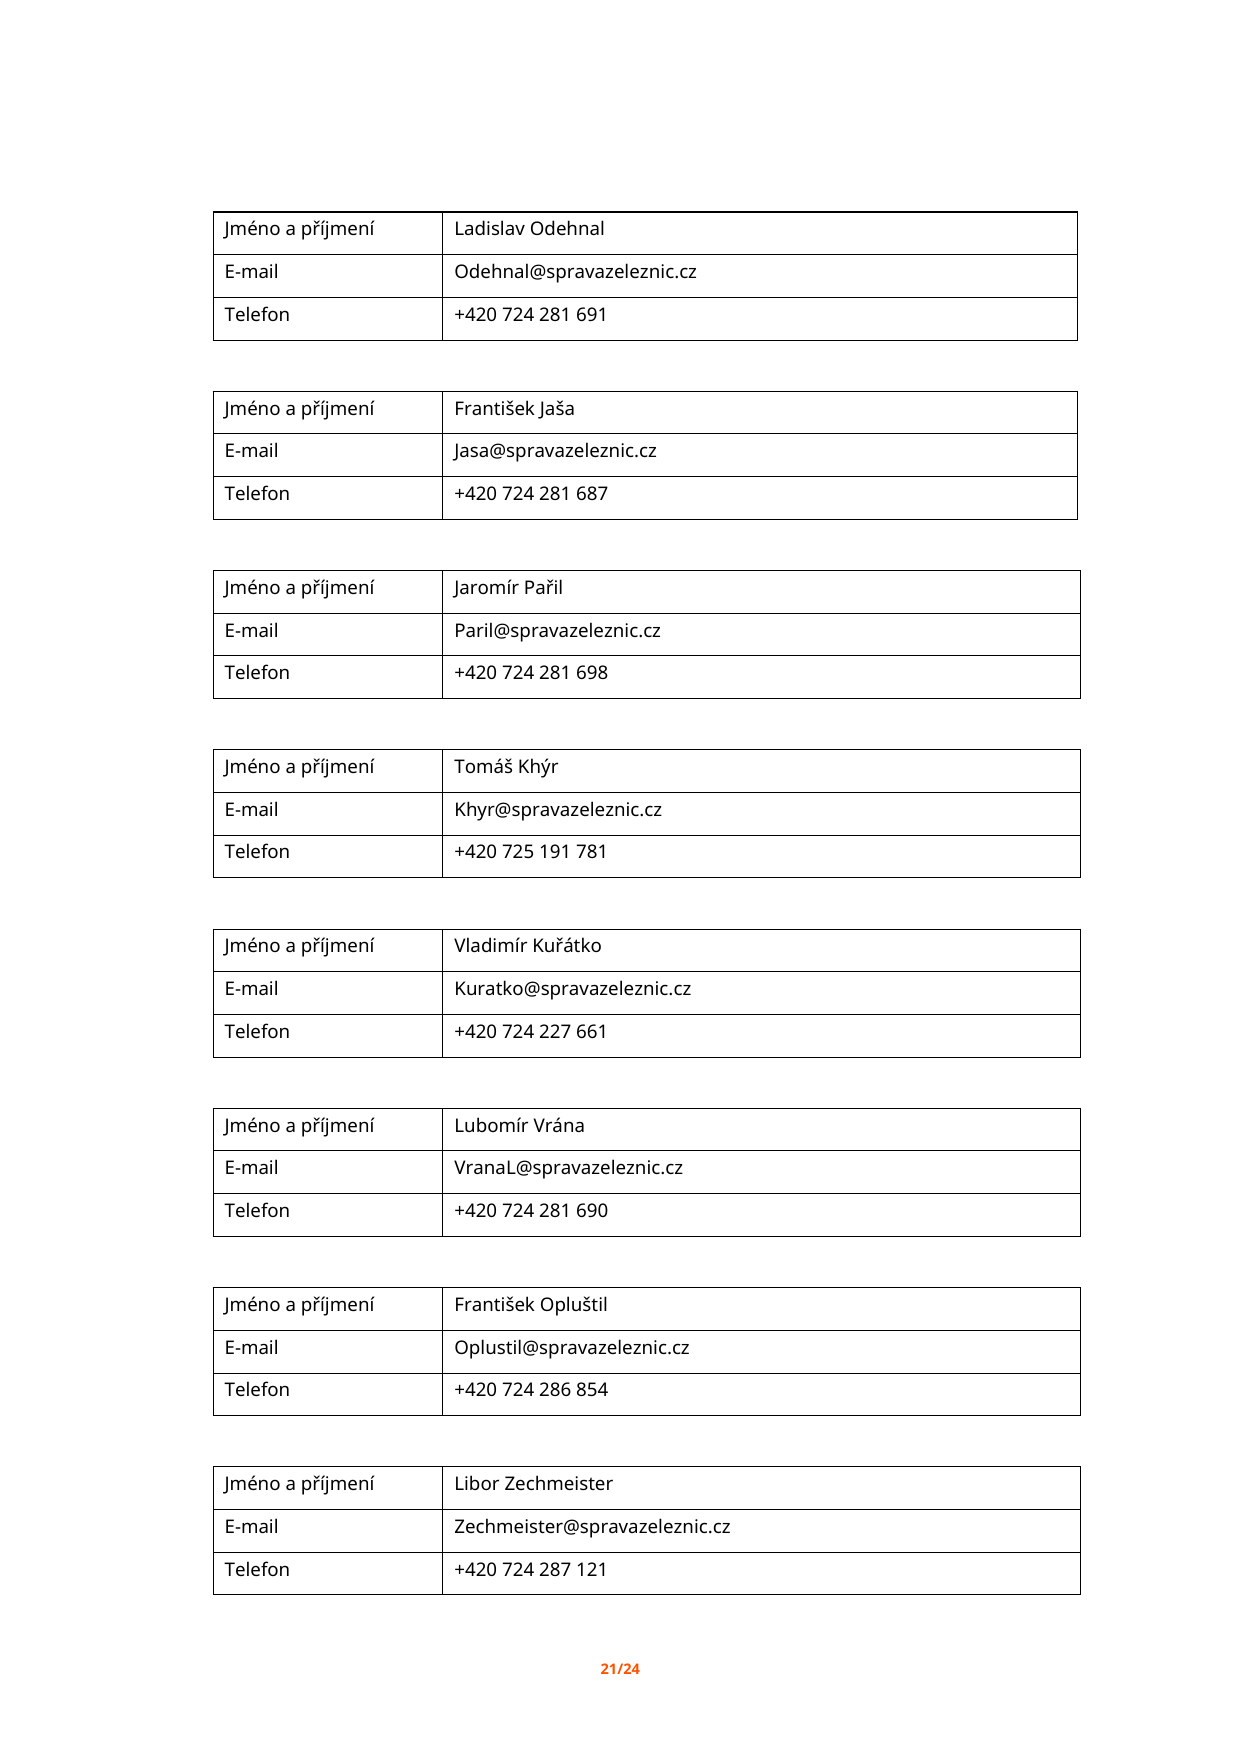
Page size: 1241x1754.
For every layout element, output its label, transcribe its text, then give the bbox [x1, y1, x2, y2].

table_cell E-mail [214, 1510, 442, 1552]
table_header Jméno a příjmení [214, 1467, 442, 1509]
table_cell Jasa@spravazeleznic.cz [443, 434, 1077, 476]
table_cell +420 724 281 690 [443, 1194, 1080, 1236]
table_cell E-mail [214, 434, 442, 476]
table_cell Telefon [214, 477, 442, 519]
table_cell +420 724 286 854 [443, 1374, 1080, 1415]
table_header Jméno a příjmení [214, 571, 442, 613]
table_header Vladimír Kuřátko [443, 930, 1080, 971]
table_cell E-mail [214, 255, 442, 297]
table_header Jméno a příjmení [214, 750, 442, 792]
table_cell Paril@spravazeleznic.cz [443, 614, 1080, 655]
table_header František Jaša [443, 392, 1077, 433]
table_cell +420 724 281 698 [443, 656, 1080, 698]
table_header František Opluštil [443, 1288, 1080, 1330]
table_cell E-mail [214, 972, 442, 1014]
table_header Tomáš Khýr [443, 750, 1080, 792]
table_cell E-mail [214, 793, 442, 834]
table_cell Telefon [214, 298, 442, 339]
table_cell Telefon [214, 656, 442, 698]
table_cell Kuratko@spravazeleznic.cz [443, 972, 1080, 1014]
table_cell Zechmeister@spravazeleznic.cz [443, 1510, 1080, 1552]
table_cell +420 724 281 691 [443, 298, 1077, 339]
table_header Lubomír Vrána [443, 1109, 1080, 1150]
table_header Jméno a příjmení [214, 392, 442, 433]
table_cell Telefon [214, 836, 442, 877]
table_cell Odehnal@spravazeleznic.cz [443, 255, 1077, 297]
table_cell E-mail [214, 614, 442, 655]
table_header Jméno a příjmení [214, 213, 442, 254]
table_header Jaromír Pařil [443, 571, 1080, 613]
table_cell Telefon [214, 1015, 442, 1057]
table_header Ladislav Odehnal [443, 213, 1077, 254]
table_cell +420 724 227 661 [443, 1015, 1080, 1057]
table_cell Telefon [214, 1194, 442, 1236]
table_cell E-mail [214, 1331, 442, 1372]
table_header Jméno a příjmení [214, 930, 442, 971]
table_header Jméno a příjmení [214, 1288, 442, 1330]
table_cell +420 725 191 781 [443, 836, 1080, 877]
table_cell E-mail [214, 1151, 442, 1193]
table_header Jméno a příjmení [214, 1109, 442, 1150]
table_cell Telefon [214, 1374, 442, 1415]
table_cell VranaL@spravazeleznic.cz [443, 1151, 1080, 1193]
table_cell Oplustil@spravazeleznic.cz [443, 1331, 1080, 1372]
table_cell +420 724 287 121 [443, 1553, 1080, 1594]
table_header Libor Zechmeister [443, 1467, 1080, 1509]
table_cell +420 724 281 687 [443, 477, 1077, 519]
table_cell Telefon [214, 1553, 442, 1594]
table_cell Khyr@spravazeleznic.cz [443, 793, 1080, 834]
